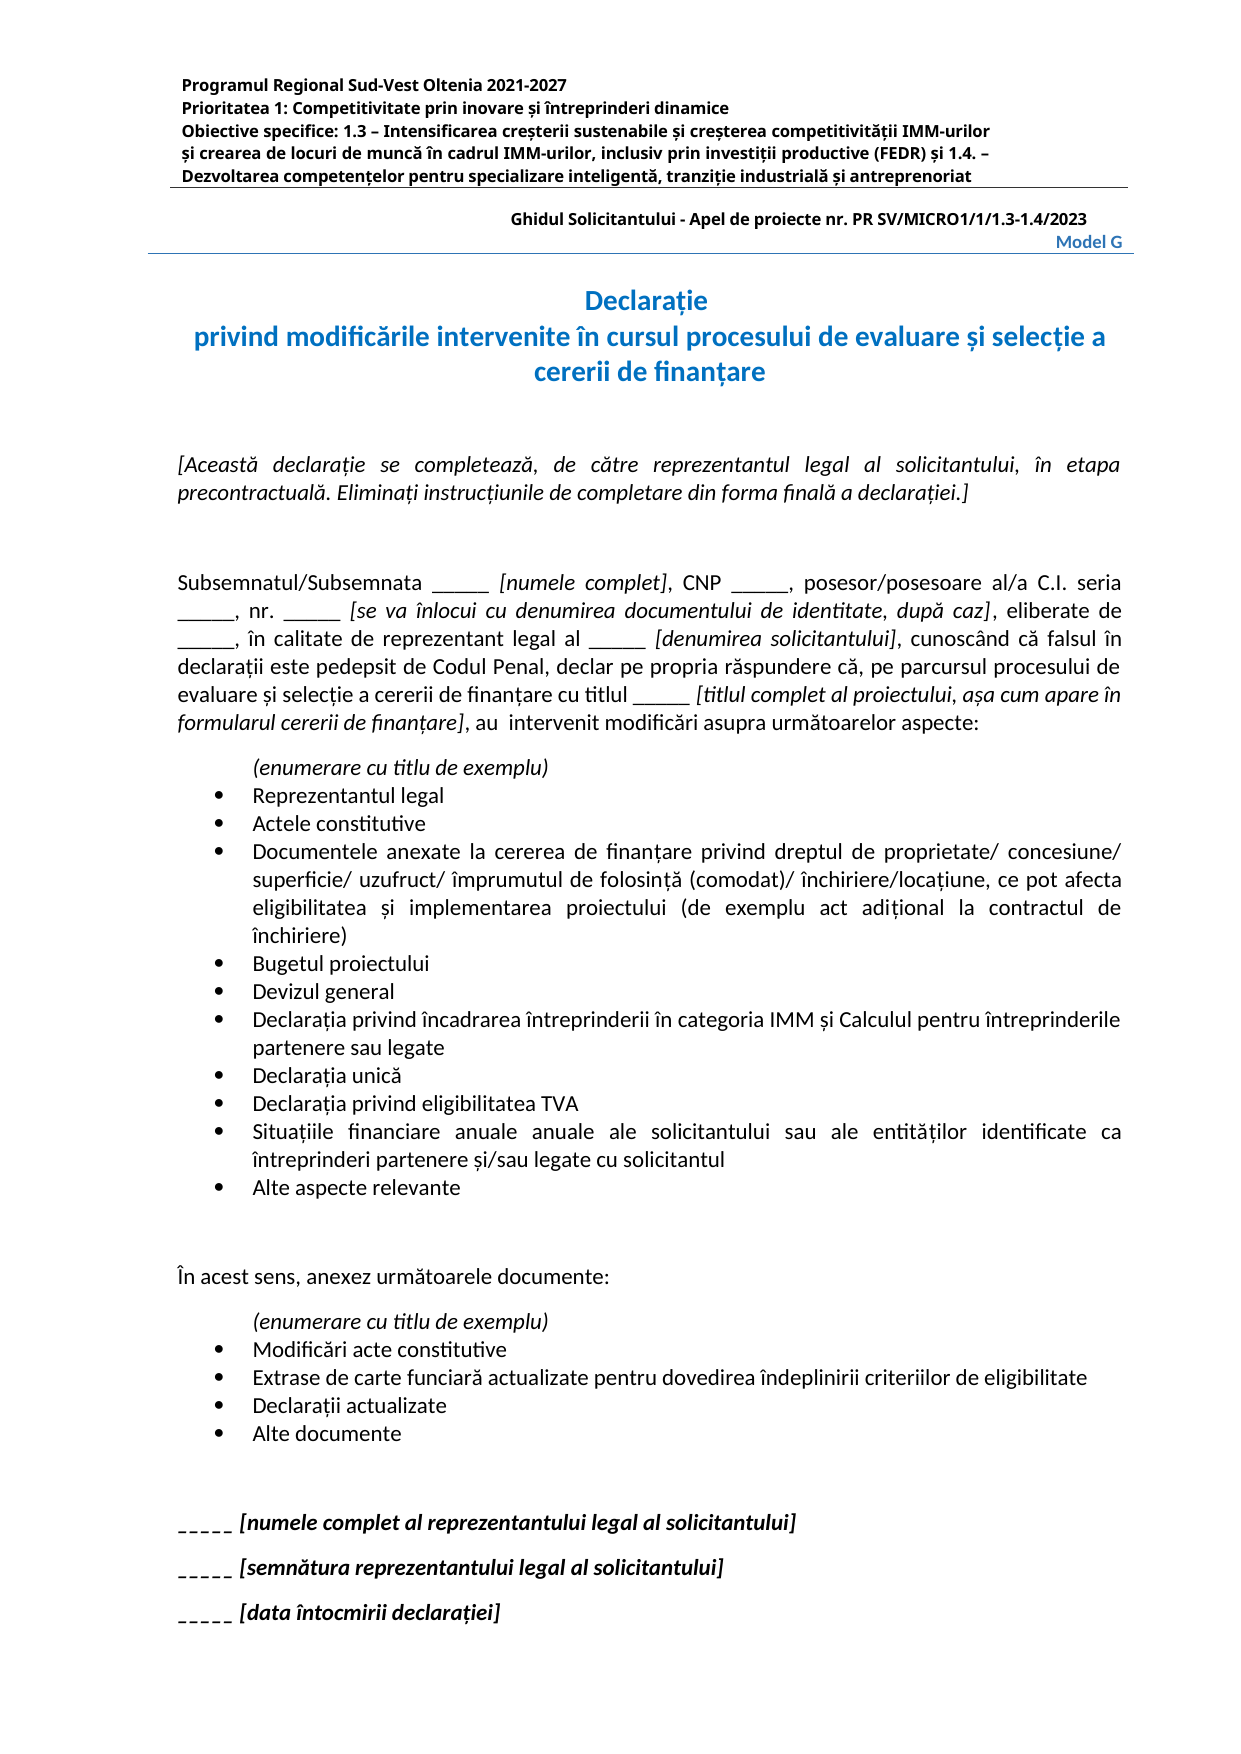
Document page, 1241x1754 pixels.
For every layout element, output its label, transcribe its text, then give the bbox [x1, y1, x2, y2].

list Devizul general [215, 977, 1122, 1005]
text [Această declarație se completează, de către reprezentantul legal al solicitantului, în etapa precontractuală. Eliminați instrucțiunile de completare din forma finală a declarației.] [177, 451, 1122, 507]
text _____ [semnătura reprezentantului legal al solicitantului] [177, 1553, 1122, 1581]
text În acest sens, anexez următoarele documente: [177, 1262, 1122, 1290]
list Alte documente [215, 1419, 1122, 1447]
list Alte aspecte relevante [215, 1173, 1122, 1201]
list Declarația privind încadrarea întreprinderii în categoria IMM și Calculul pentru întreprinderile partenere sau legate [215, 1005, 1122, 1061]
list Declarația unică [215, 1061, 1122, 1089]
list Bugetul proiectului [215, 949, 1122, 977]
list (enumerare cu titlu de exemplu) [252, 753, 1122, 781]
list Declarația privind eligibilitatea TVA [215, 1089, 1122, 1117]
list Situațiile financiare anuale anuale ale solicitantului sau ale entităților identificate ca întreprinderi partenere și/sau legate cu solicitantul [215, 1117, 1122, 1173]
list Extrase de carte funciară actualizate pentru dovedirea îndeplinirii criteriilor de eligibilitate [215, 1363, 1122, 1391]
list Documentele anexate la cererea de finanțare privind dreptul de proprietate/ concesiune/ superficie/ uzufruct/ împrumutul de folosință (comodat)/ închiriere/locațiune, ce pot afecta eligibilitatea și implementarea proiectului (de exemplu act adițional la contractul de închiriere) [215, 837, 1122, 949]
text _____ [numele complet al reprezentantului legal al solicitantului] [177, 1508, 1122, 1537]
list (enumerare cu titlu de exemplu) [252, 1307, 1122, 1335]
text Declaraţie privind modificările intervenite în cursul procesului de evaluare și selecție a cererii de finanțare [177, 282, 1122, 389]
list Reprezentantul legal [215, 781, 1122, 809]
text Subsemnatul/Subsemnata _____ [numele complet], CNP _____, posesor/posesoare al/a C.I. seria _____, nr. _____ [se va înlocui cu denumirea documentului de identitate, după caz], eliberate de _____, în calitate de reprezentant legal al _____ [denumirea solicitantului], cunoscând că falsul în declaraţii este pedepsit de Codul Penal, declar pe propria răspundere că, pe parcursul procesului de evaluare și selecție a cererii de finanțare cu titlul _____ [titlul complet al proiectului, așa cum apare în formularul cererii de finanțare], au intervenit modificări asupra următoarelor aspecte: [177, 568, 1122, 736]
list Modificări acte constitutive [215, 1335, 1122, 1363]
list Declarații actualizate [215, 1391, 1122, 1419]
list Actele constitutive [215, 809, 1122, 837]
text _____ [data întocmirii declarației] [177, 1598, 1122, 1626]
